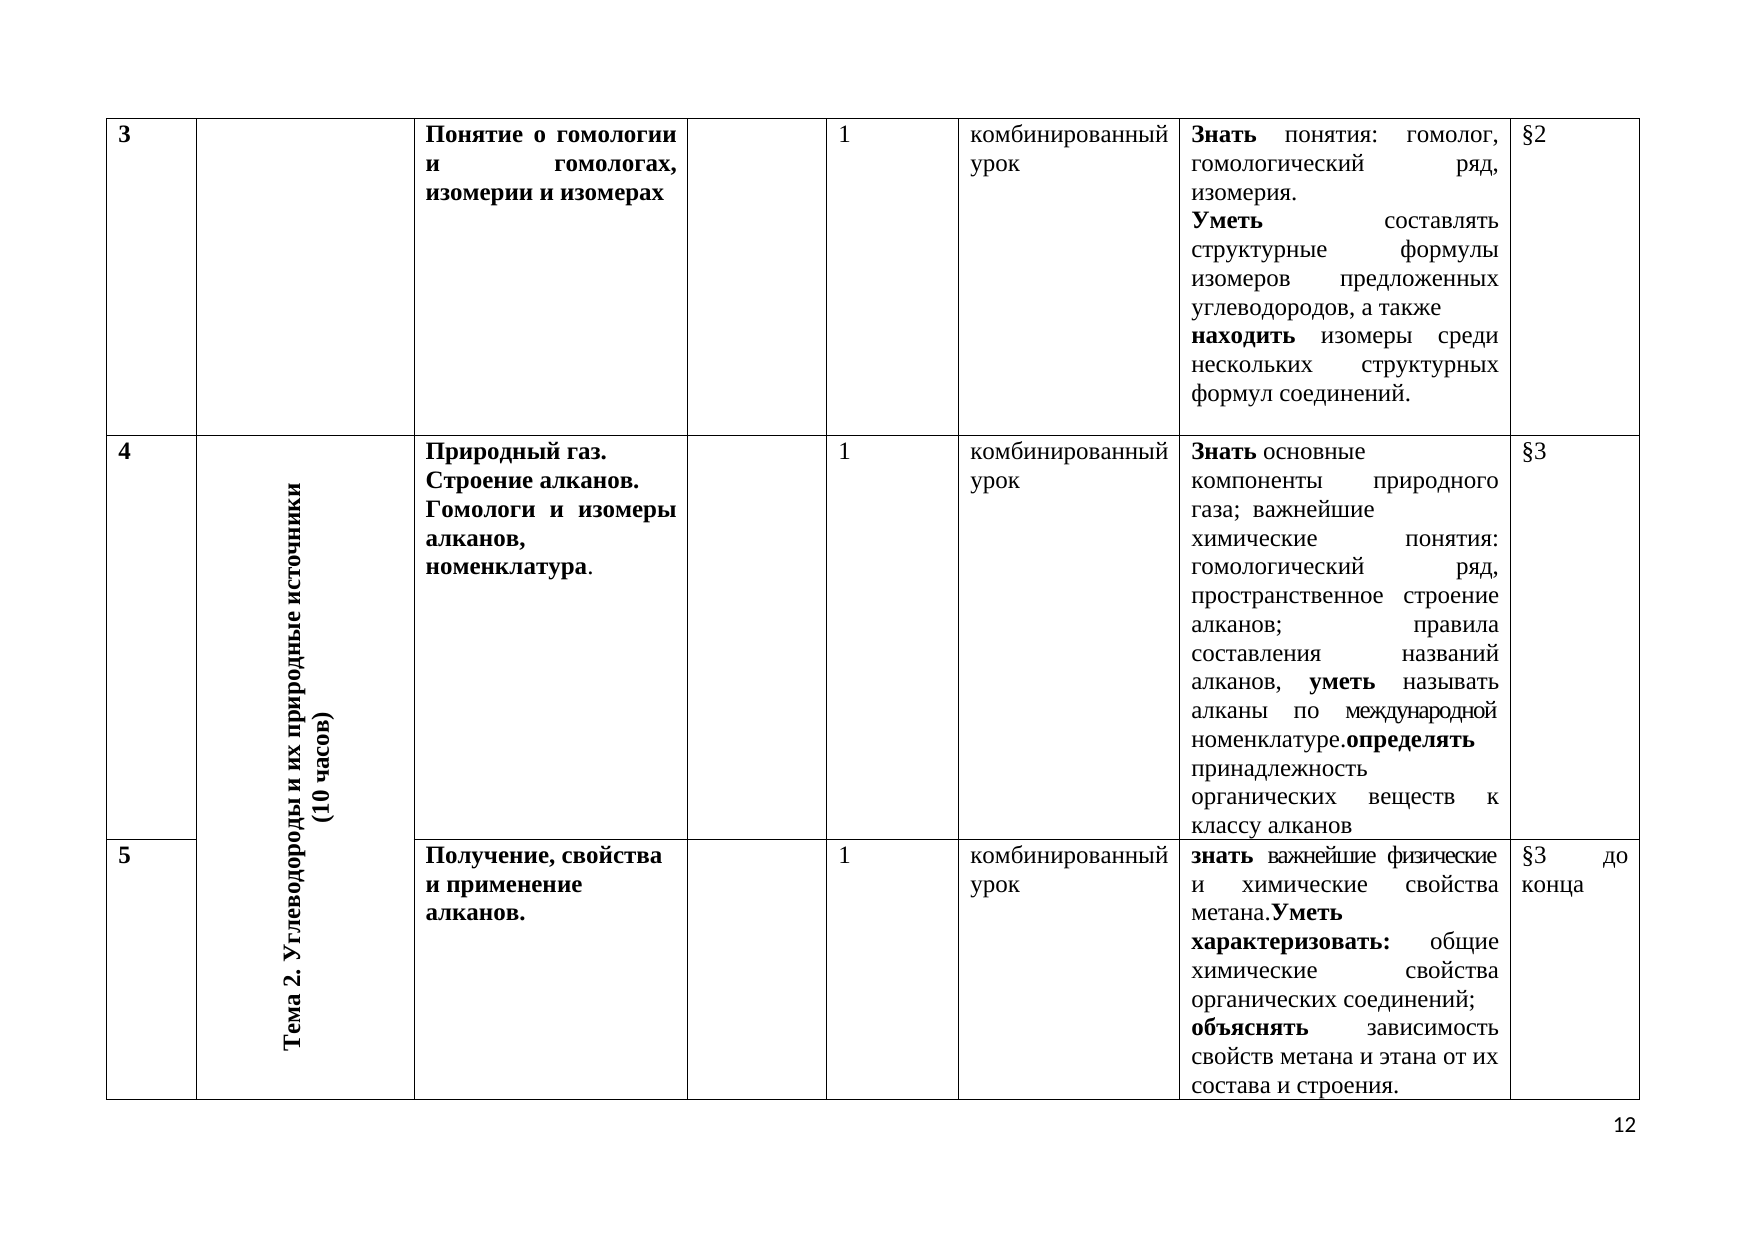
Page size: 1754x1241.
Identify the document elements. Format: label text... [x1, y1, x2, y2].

table_cell [197, 119, 414, 435]
table_cell Тема 2. Углеводороды и их природные источники (10 часов) [197, 436, 414, 1099]
table_cell §3 [1511, 436, 1639, 839]
table_cell 1 [827, 119, 958, 435]
table_cell [688, 840, 826, 1099]
table_cell §3 до конца [1511, 840, 1639, 1099]
table_cell Природный газ. Строение алканов. Гомологи и изомеры алканов, номенклатура. [415, 436, 687, 839]
table_cell 5 [107, 840, 196, 1099]
table_cell 4 [107, 436, 196, 839]
table_cell 3 [107, 119, 196, 435]
table_cell комбинированный урок [959, 436, 1179, 839]
table_cell Знать понятия: гомолог, гомологический ряд, изомерия. Уметь составлять структурные формулы изомеров предложенных углеводородов, а также находить изомеры среди нескольких структурных формул соединений. [1180, 119, 1510, 435]
table_cell знать важнейшие физические и химические свойства метана.Уметь характеризовать: общие химические свойства органических соединений; объяснять зависимость свойств метана и этана от их состава и строения. [1180, 840, 1510, 1099]
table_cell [959, 119, 1179, 435]
table_cell Получение, свойства и применение алканов. [415, 840, 687, 1099]
table_cell Понятие о гомологии и гомологах, изомерии и изомерах [415, 119, 687, 435]
table_cell 1 [827, 840, 958, 1099]
table_cell Знать основные компоненты природного газа; важнейшие химические понятия: гомологический ряд, пространственное строение алканов; правила составления названий алканов, уметь называть алканы по международной номенклатуре.определять принадлежность органических веществ к классу алканов [1180, 436, 1510, 839]
table_cell [688, 119, 826, 435]
table_cell 1 [827, 436, 958, 839]
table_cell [959, 840, 1179, 1099]
table_cell §2 [1511, 119, 1639, 435]
table_cell [688, 436, 826, 839]
